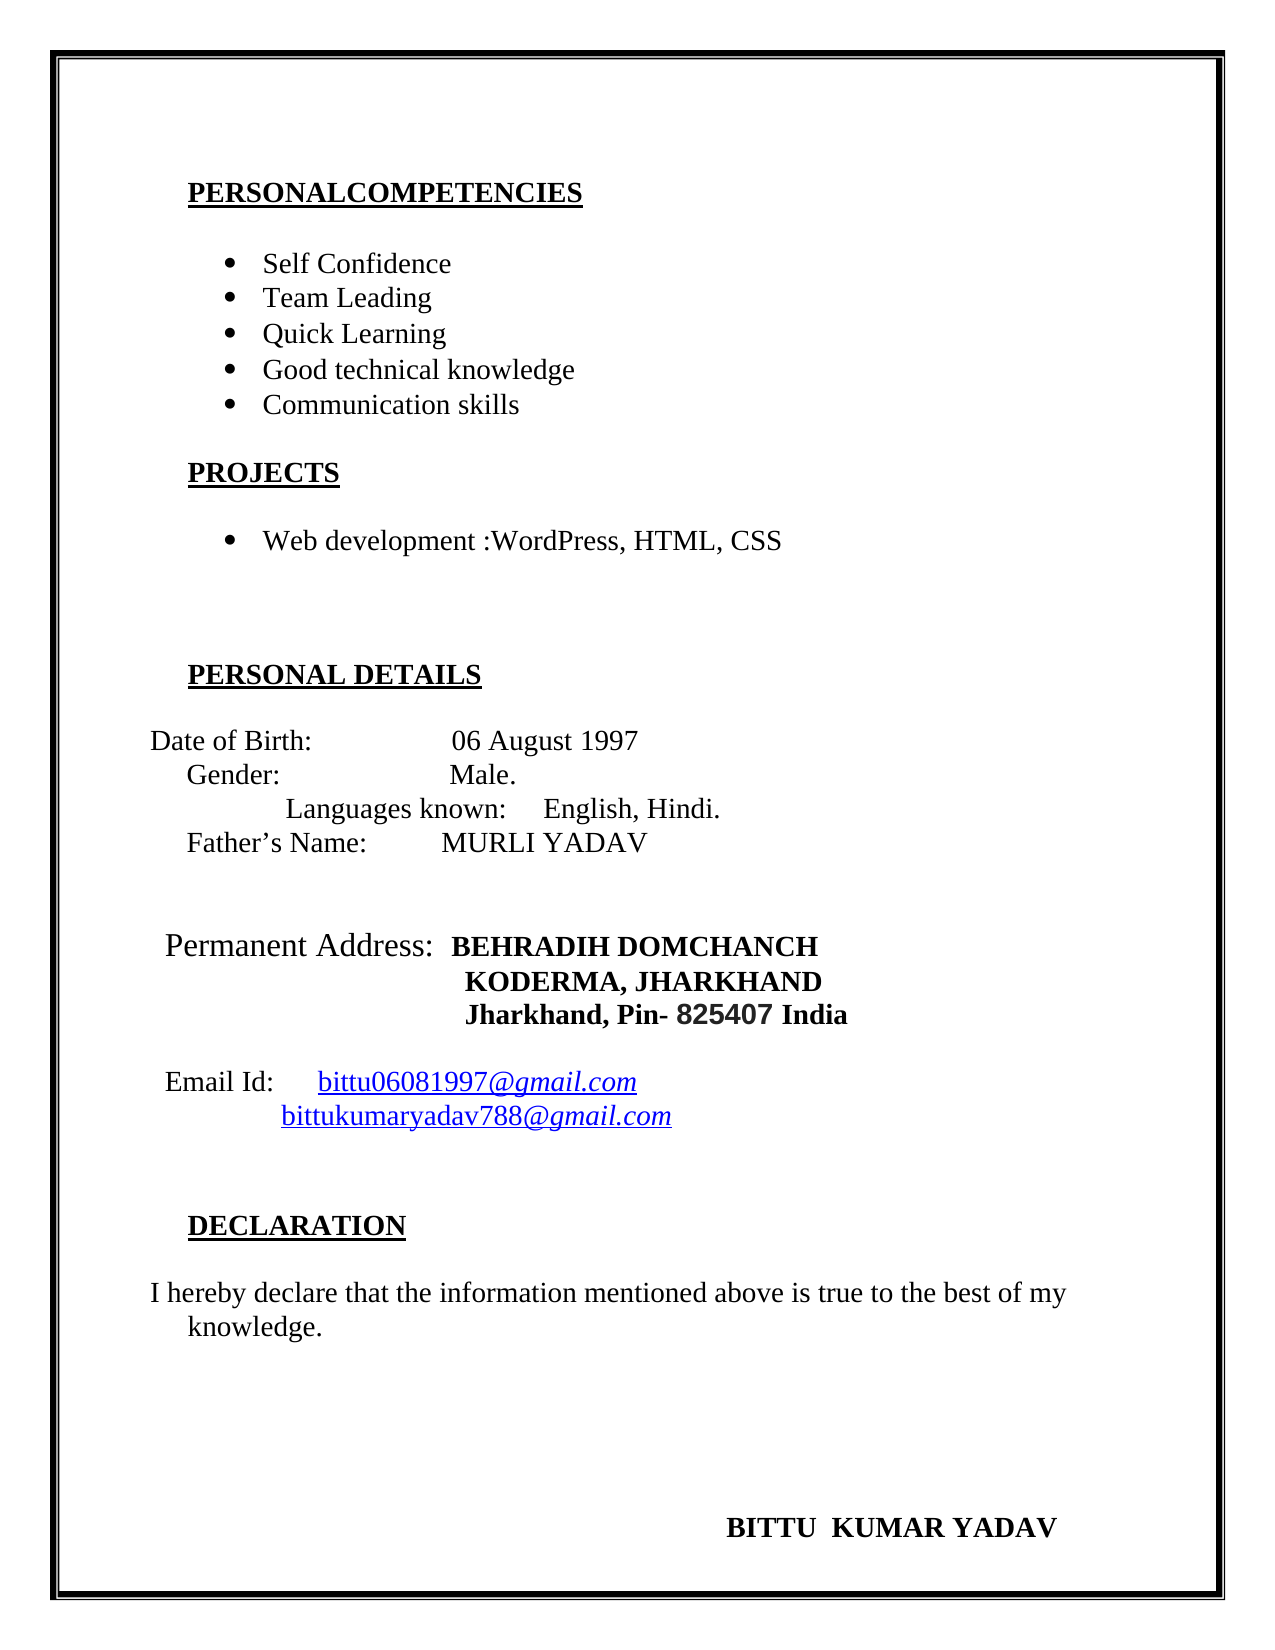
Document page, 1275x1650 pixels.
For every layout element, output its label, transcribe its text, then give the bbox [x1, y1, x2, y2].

text KODERMA, JHARKHAND [164, 964, 1110, 997]
text Father’s Name: MURLI YADAV [164, 825, 1110, 858]
subtitle PERSONAL DETAILS [187, 657, 1110, 691]
text Gender: Male. [164, 758, 1110, 791]
text Date of Birth: 06 August 1997 [150, 724, 1110, 758]
list Self Confidence [225, 246, 1110, 279]
text Email Id: bittu06081997@gmail.com [164, 1064, 1110, 1098]
text BITTU KUMAR YADAV [164, 1510, 1110, 1544]
text Jharkhand, Pin- 825407 India [164, 997, 1110, 1031]
list Team Leading [225, 279, 1110, 315]
subtitle PROJECTS [187, 455, 1110, 489]
list Quick Learning [225, 315, 1110, 351]
list Web development :WordPress, HTML, CSS [225, 523, 1110, 556]
subtitle DECLARATION [187, 1208, 1110, 1242]
list Good technical knowledge [225, 351, 1110, 386]
list Communication skills [225, 386, 1110, 422]
text Languages known: English, Hindi. [262, 791, 1110, 825]
text Permanent Address: BEHRADIH DOMCHANCH [164, 926, 1110, 964]
subtitle PERSONALCOMPETENCIES [187, 176, 1110, 209]
text bittukumaryadav788@gmail.com [150, 1098, 1110, 1132]
text I hereby declare that the information mentioned above is true to the best of my knowledge. [150, 1276, 1087, 1343]
